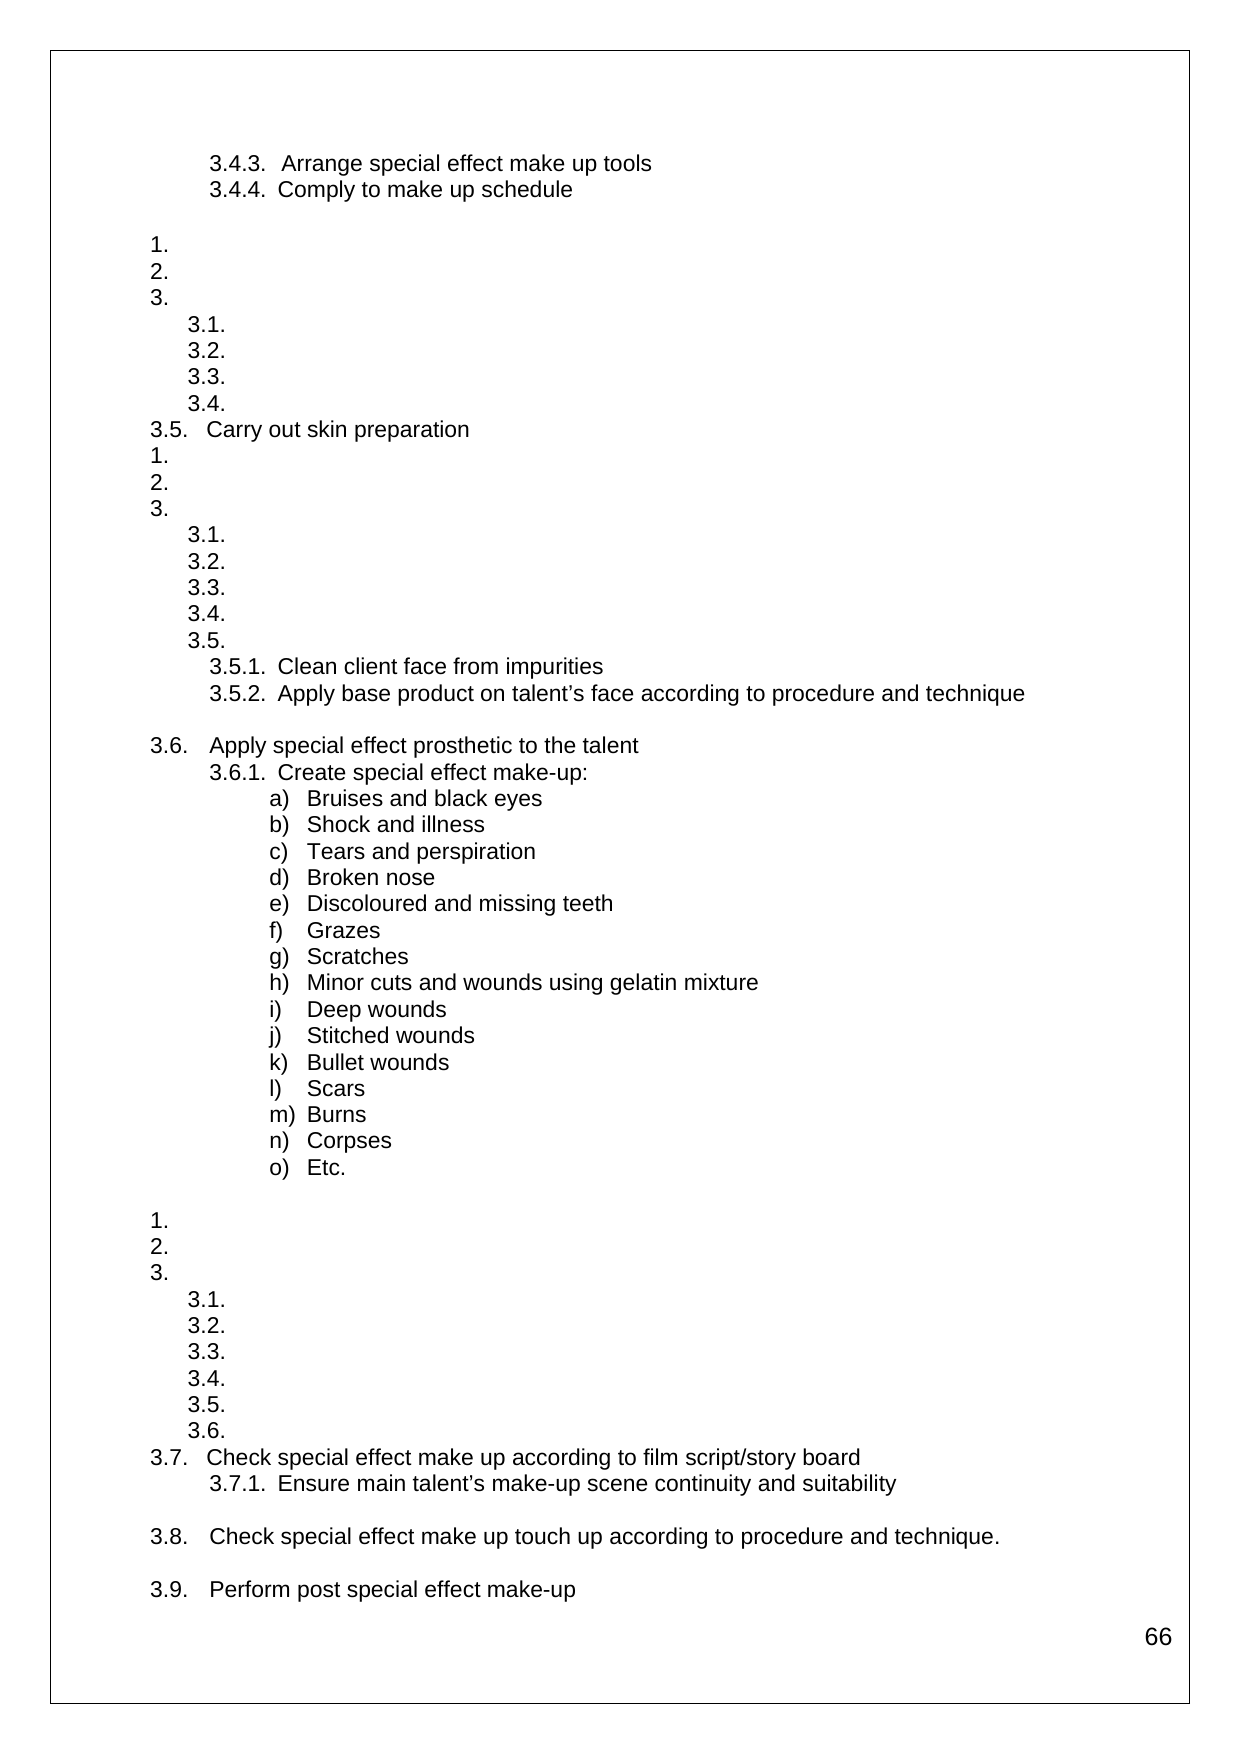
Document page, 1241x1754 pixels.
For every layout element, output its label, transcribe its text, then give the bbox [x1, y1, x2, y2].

list Scratches [269, 943, 1172, 969]
list Comply to make up schedule [209, 176, 1172, 203]
list Shock and illness [269, 811, 1172, 838]
list Apply special effect prosthetic to the talent [150, 732, 1172, 758]
list Create special effect make-up: [209, 758, 1172, 785]
list Deep wounds [269, 996, 1172, 1022]
list Check special effect make up according to film script/story board [150, 1444, 1172, 1470]
list Scars [269, 1075, 1172, 1101]
list Bruises and black eyes [269, 785, 1172, 811]
list Check special effect make up touch up according to procedure and technique. [150, 1523, 1172, 1549]
list Minor cuts and wounds using gelatin mixture [269, 969, 1172, 996]
list Apply base product on talent’s face according to procedure and technique [209, 679, 1172, 706]
list Stitched wounds [269, 1022, 1172, 1048]
list Arrange special effect make up tools [209, 150, 1172, 176]
list Broken nose [269, 864, 1172, 890]
list Carry out skin preparation [150, 416, 1172, 442]
list Perform post special effect make-up [150, 1576, 1172, 1602]
list Bullet wounds [269, 1048, 1172, 1075]
list Clean client face from impurities [209, 653, 1172, 679]
list Ensure main talent’s make-up scene continuity and suitability [209, 1470, 1172, 1496]
list Tears and perspiration [269, 838, 1172, 864]
list Discoloured and missing teeth [269, 890, 1172, 917]
list Grazes [269, 917, 1172, 943]
list Corpses [269, 1127, 1172, 1154]
list Etc. [269, 1154, 1172, 1180]
list Burns [269, 1101, 1172, 1127]
